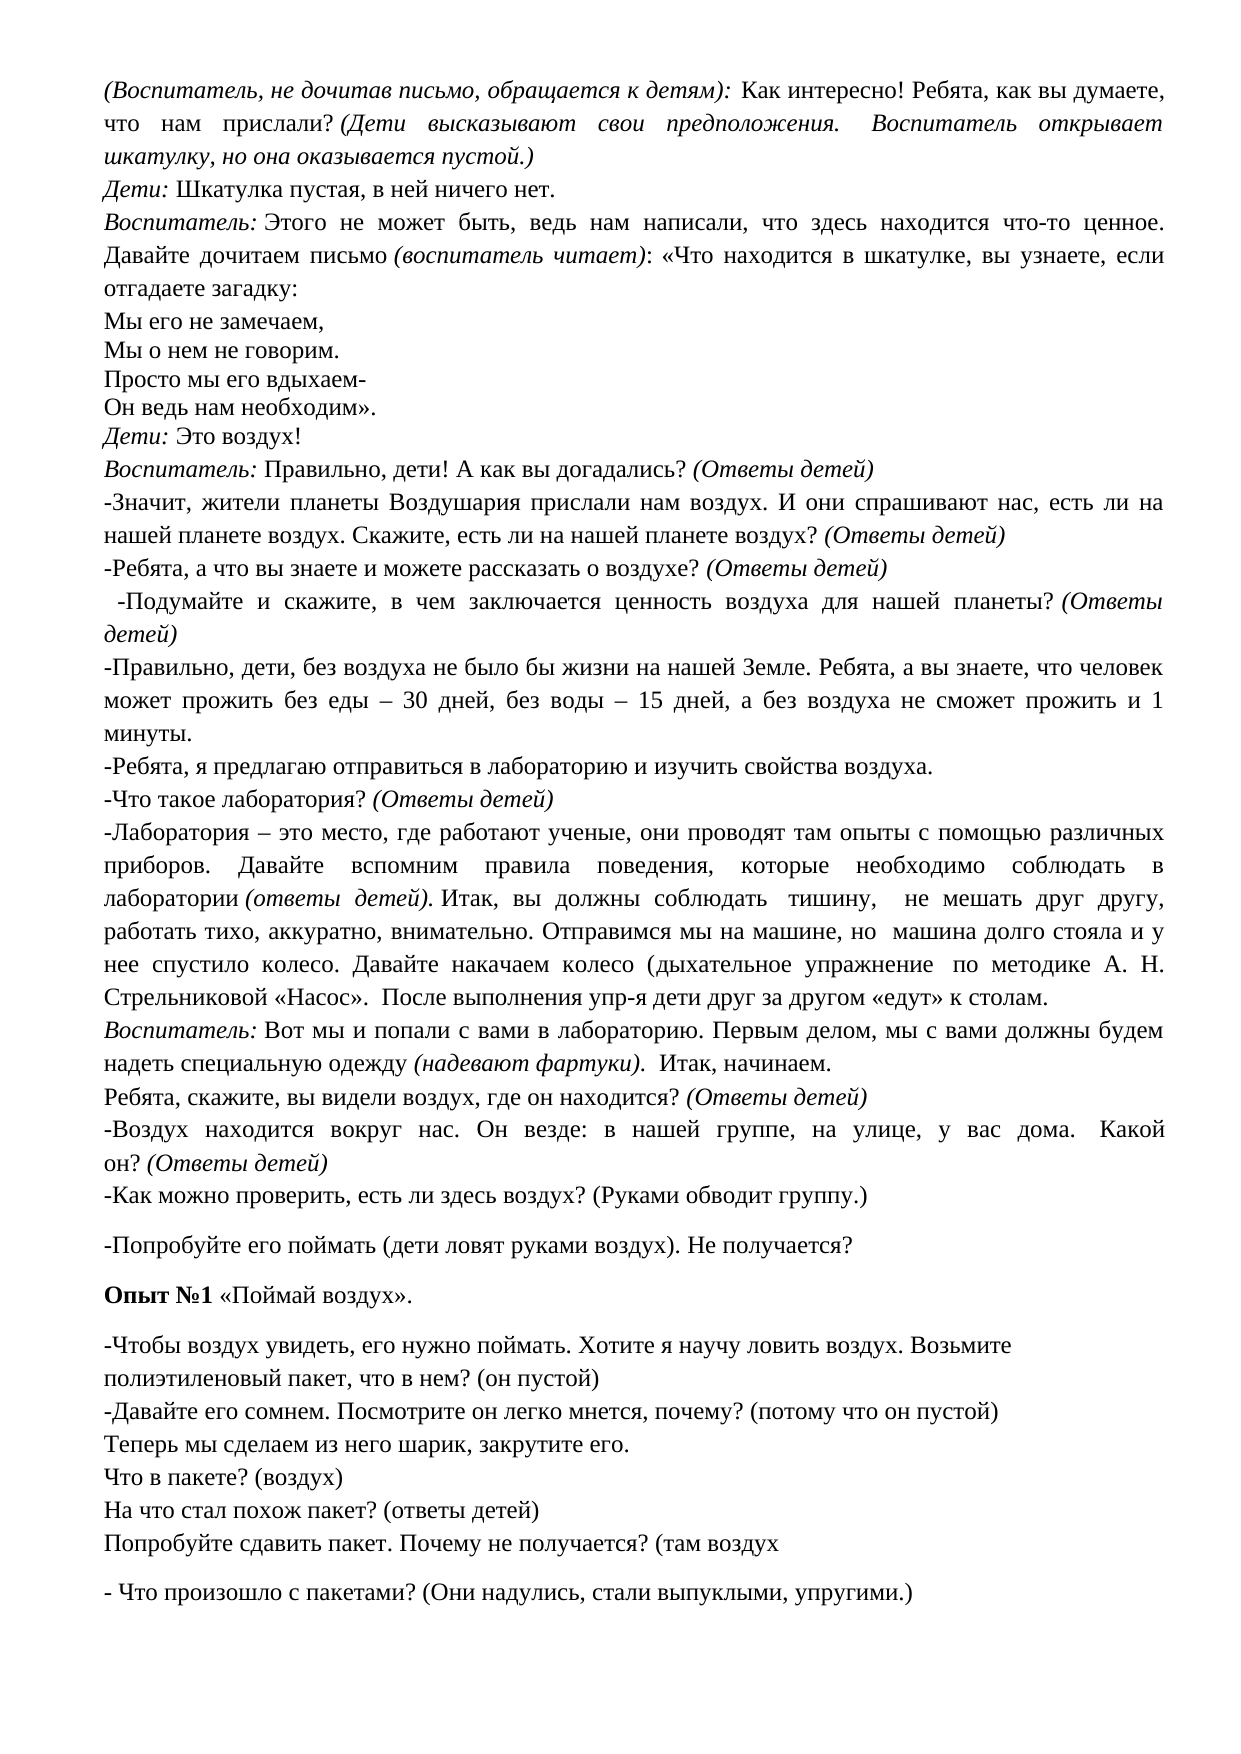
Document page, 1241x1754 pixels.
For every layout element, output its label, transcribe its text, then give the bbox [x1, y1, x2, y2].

text - Что произошло с пакетами? (Они надулись, стали выпуклыми, упругими.) [103, 1577, 1165, 1606]
text -Что такое лаборатория? (Ответы детей) [103, 784, 1165, 813]
text Просто мы его вдыхаем- [103, 364, 1165, 392]
text Опыт №1 «Поймай воздух». [103, 1280, 1165, 1309]
text -Ребята, я предлагаю отправиться в лабораторию и изучить свойства воздуха. [103, 751, 1165, 780]
text Ребята, скажите, вы видели воздух, где он находится? (Ответы детей) [103, 1082, 1165, 1110]
text -Правильно, дети, без воздуха не было бы жизни на нашей Земле. Ребята, а вы знаете, что человек может прожить без еды – 30 дней, без воды – 15 дней, а без воздуха не сможет прожить и 1 минуты. [103, 652, 1165, 747]
text Мы о нем не говорим. [103, 335, 1165, 364]
text -Попробуйте его поймать (дети ловят руками воздух). Не получается? [103, 1230, 1165, 1259]
text Он ведь нам необходим». [103, 392, 1165, 421]
text Дети: Это воздух! [103, 421, 1165, 450]
text -Как можно проверить, есть ли здесь воздух? (Руками обводит группу.) [103, 1181, 1165, 1209]
text Воспитатель: Этого не может быть, ведь нам написали, что здесь находится что-то ценное. Давайте дочитаем письмо (воспитатель читает): «Что находится в шкатулке, вы узнаете, если отгадаете загадку: [103, 207, 1165, 302]
text (Воспитатель, не дочитав письмо, обращается к детям): Как интересно! Ребята, как вы думаете, что нам прислали? (Дети высказывают свои предположения. Воспитатель открывает шкатулку, но она оказывается пустой.) [103, 75, 1165, 170]
text -Воздух находится вокруг нас. Он везде: в нашей группе, на улице, у вас дома. Какой он? (Ответы детей) [103, 1114, 1165, 1176]
text Воспитатель: Вот мы и попали с вами в лабораторию. Первым делом, мы с вами должны будем надеть специальную одежду (надевают фартуки). Итак, начинаем. [103, 1016, 1165, 1077]
text -Значит, жители планеты Воздушария прислали нам воздух. И они спрашивают нас, есть ли на нашей планете воздух. Скажите, есть ли на нашей планете воздух? (Ответы детей) [103, 487, 1165, 549]
text Мы его не замечаем, [103, 306, 1165, 335]
text -Чтобы воздух увидеть, его нужно поймать. Хотите я научу ловить воздух. Возьмите полиэтиленовый пакет, что в нем? (он пустой) -Давайте его сомнем. Посмотрите он легко мнется, почему? (потому что он пустой) Теперь мы сделаем из него шарик, закрутите его. Что в пакете? (воздух) На что стал похож пакет? (ответы детей) Попробуйте сдавить пакет. Почему не получается? (там воздух [103, 1330, 1165, 1557]
text -Ребята, а что вы знаете и можете рассказать о воздухе? (Ответы детей) [103, 553, 1165, 582]
text Воспитатель: Правильно, дети! А как вы догадались? (Ответы детей) [103, 454, 1165, 483]
text Дети: Шкатулка пустая, в ней ничего нет. [103, 174, 1165, 203]
text -Лаборатория – это место, где работают ученые, они проводят там опыты с помощью различных приборов. Давайте вспомним правила поведения, которые необходимо соблюдать в лаборатории (ответы детей). Итак, вы должны соблюдать тишину, не мешать друг другу, работать тихо, аккуратно, внимательно. Отправимся мы на машине, но машина долго стояла и у нее спустило колесо. Давайте накачаем колесо (дыхательное упражнение по методике А. Н. Стрельниковой «Насос». После выполнения упр-я дети друг за другом «едут» к столам. [103, 817, 1165, 1011]
text -Подумайте и скажите, в чем заключается ценность воздуха для нашей планеты? (Ответы детей) [103, 586, 1165, 648]
